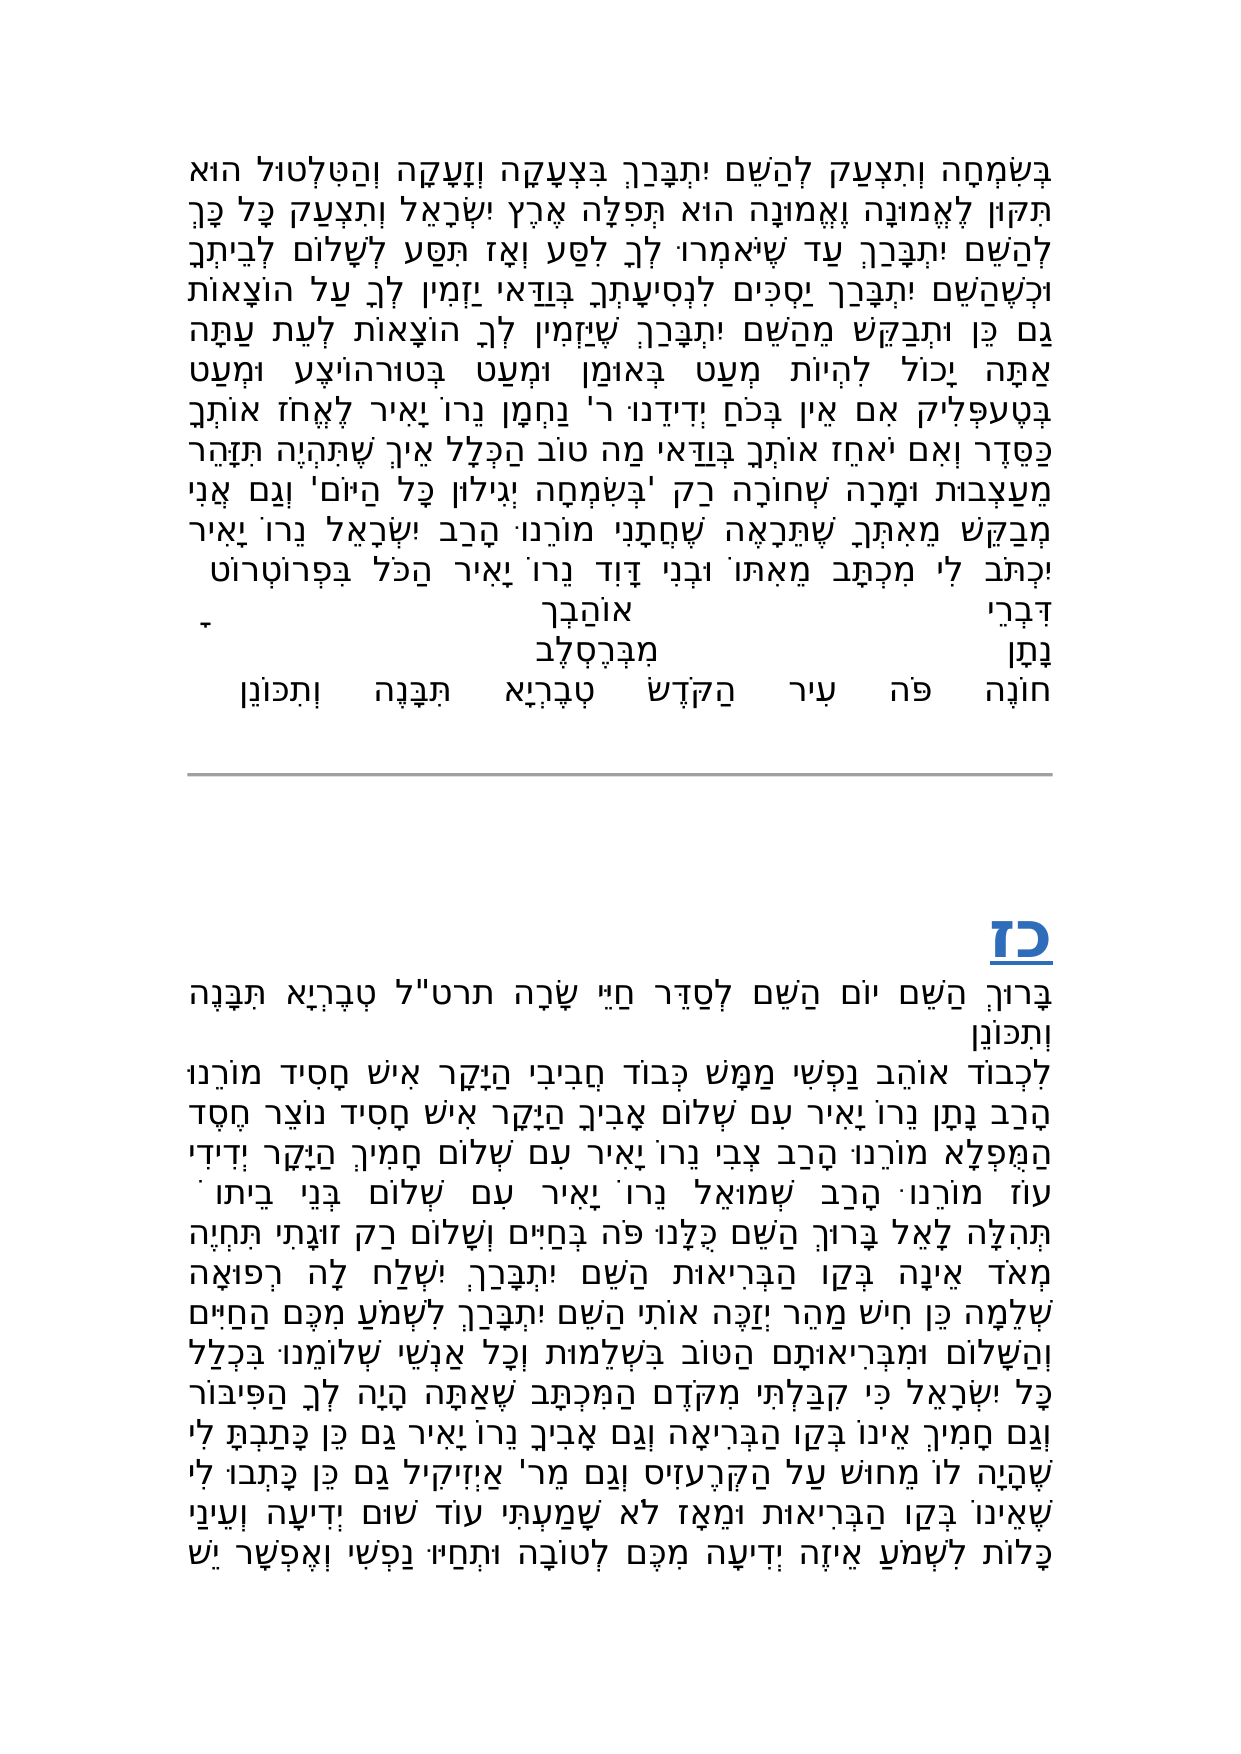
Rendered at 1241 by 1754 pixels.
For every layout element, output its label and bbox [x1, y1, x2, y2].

text [187, 150, 1053, 739]
text [187, 896, 1053, 1573]
